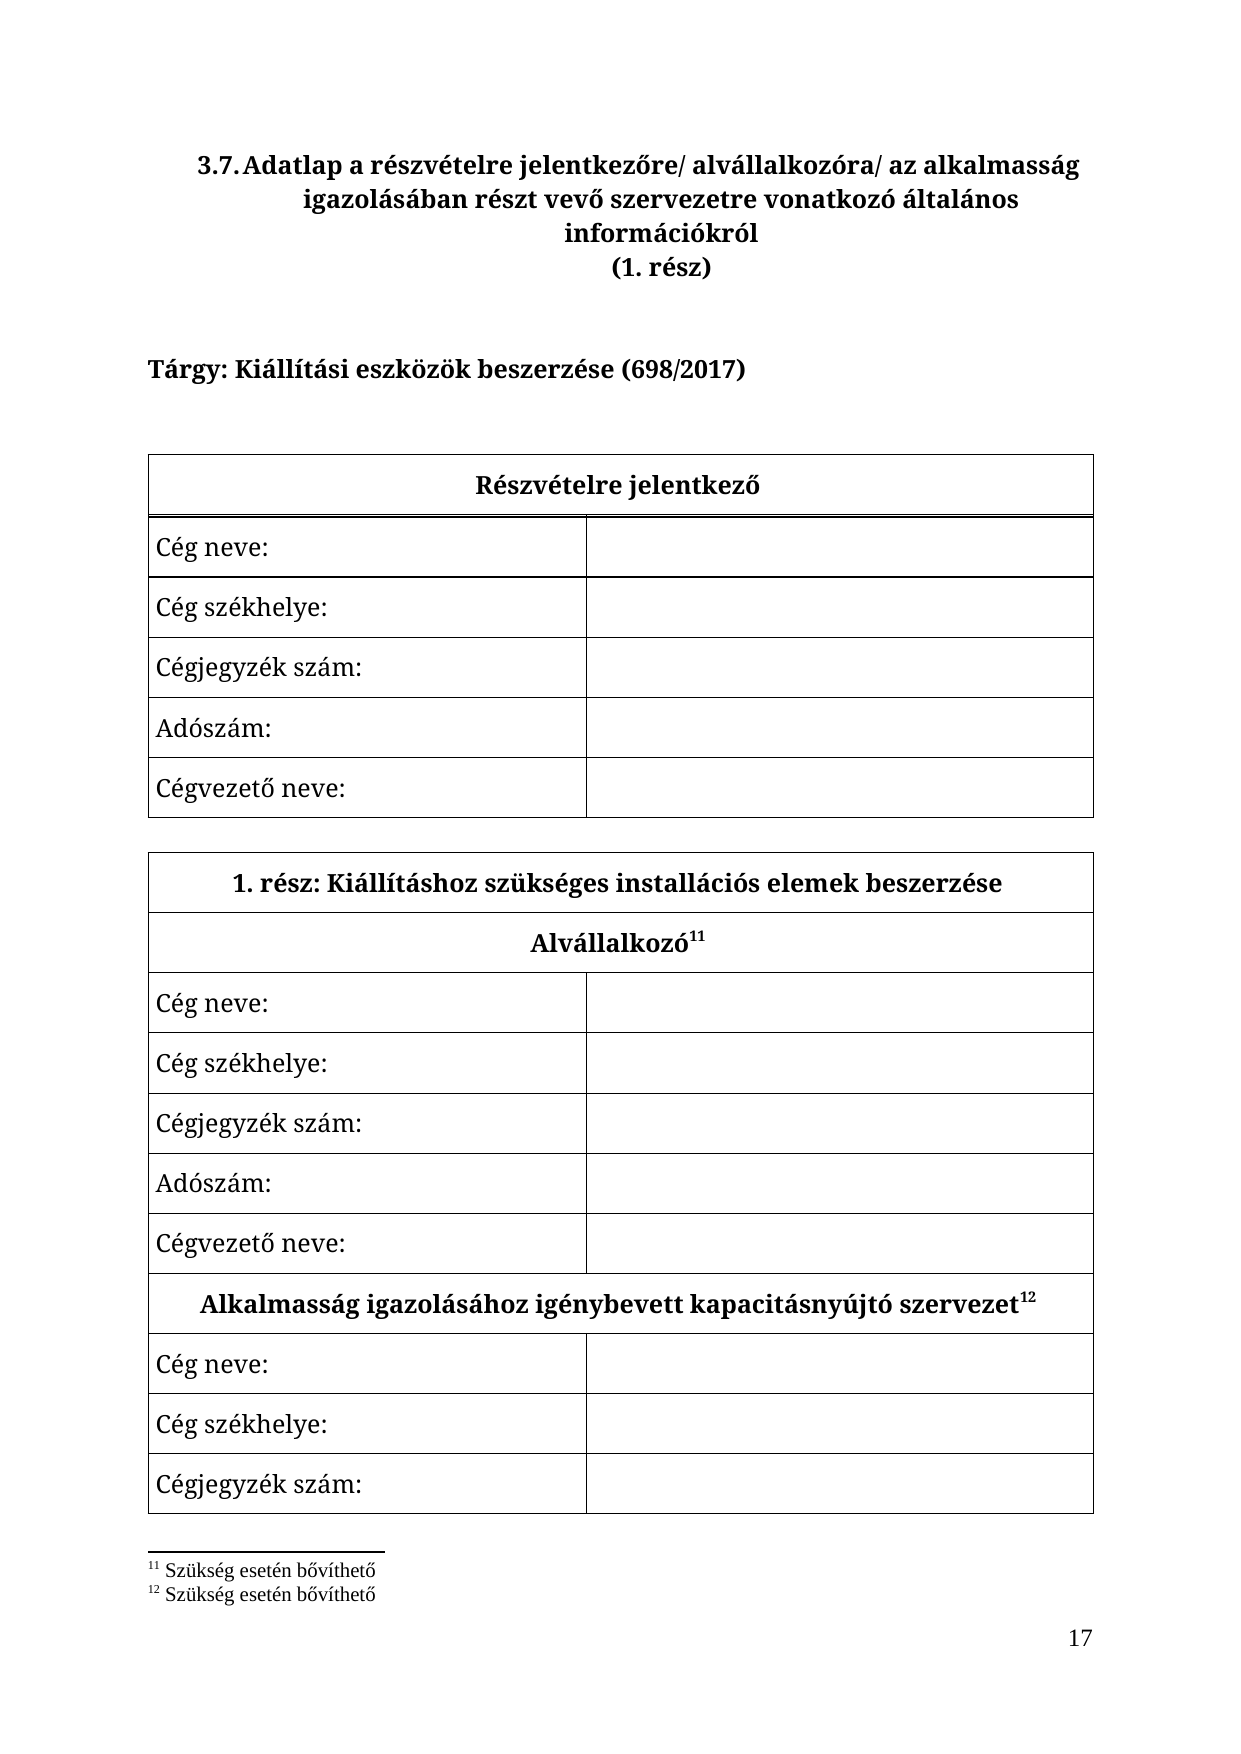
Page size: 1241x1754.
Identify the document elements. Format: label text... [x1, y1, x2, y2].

table_cell [587, 518, 1093, 576]
table_cell Alkalmasság igazolásához igénybevett kapacitásnyújtó szervezet [149, 1274, 1093, 1333]
table_cell [587, 578, 1093, 637]
text Tárgy: Kiállítási eszközök beszerzése (698/2017) [148, 352, 1093, 386]
table_cell [587, 638, 1093, 697]
table_header Részvételre jelentkező [149, 455, 1093, 514]
table_cell Adószám: [149, 698, 586, 757]
table_cell Cégjegyzék szám: [149, 1094, 586, 1152]
table_cell Cég neve: [149, 973, 586, 1032]
table_cell [587, 1394, 1093, 1453]
table_cell Alvállalkozó [149, 913, 1093, 972]
table_cell Cégjegyzék szám: [149, 638, 586, 697]
table_cell [587, 1454, 1093, 1513]
table_cell Cég neve: [149, 1334, 586, 1393]
table_header 1. rész: Kiállításhoz szükséges installációs elemek beszerzése [149, 853, 1093, 912]
table_cell [587, 1033, 1093, 1092]
table_cell [587, 1094, 1093, 1152]
table_cell Cég székhelye: [149, 1394, 586, 1453]
table_cell [587, 973, 1093, 1032]
table_cell Cégjegyzék szám: [149, 1454, 586, 1513]
table_cell Cég neve: [149, 518, 586, 576]
table_cell [587, 1214, 1093, 1273]
table_cell [587, 1154, 1093, 1213]
table_cell Cég székhelye: [149, 1033, 586, 1092]
table_cell [587, 698, 1093, 757]
table_cell Cégvezető neve: [149, 1214, 586, 1273]
table_cell [587, 758, 1093, 817]
table_cell Adószám: [149, 1154, 586, 1213]
subtitle Adatlap a részvételre jelentkezőre/ alvállalkozóra/ az alkalmasság igazolásában részt vevő szervezetre vonatkozó általános információkról (1. rész) [185, 148, 1093, 284]
table_cell Cég székhelye: [149, 578, 586, 637]
table_cell Cégvezető neve: [149, 758, 586, 817]
table_cell [587, 1334, 1093, 1393]
